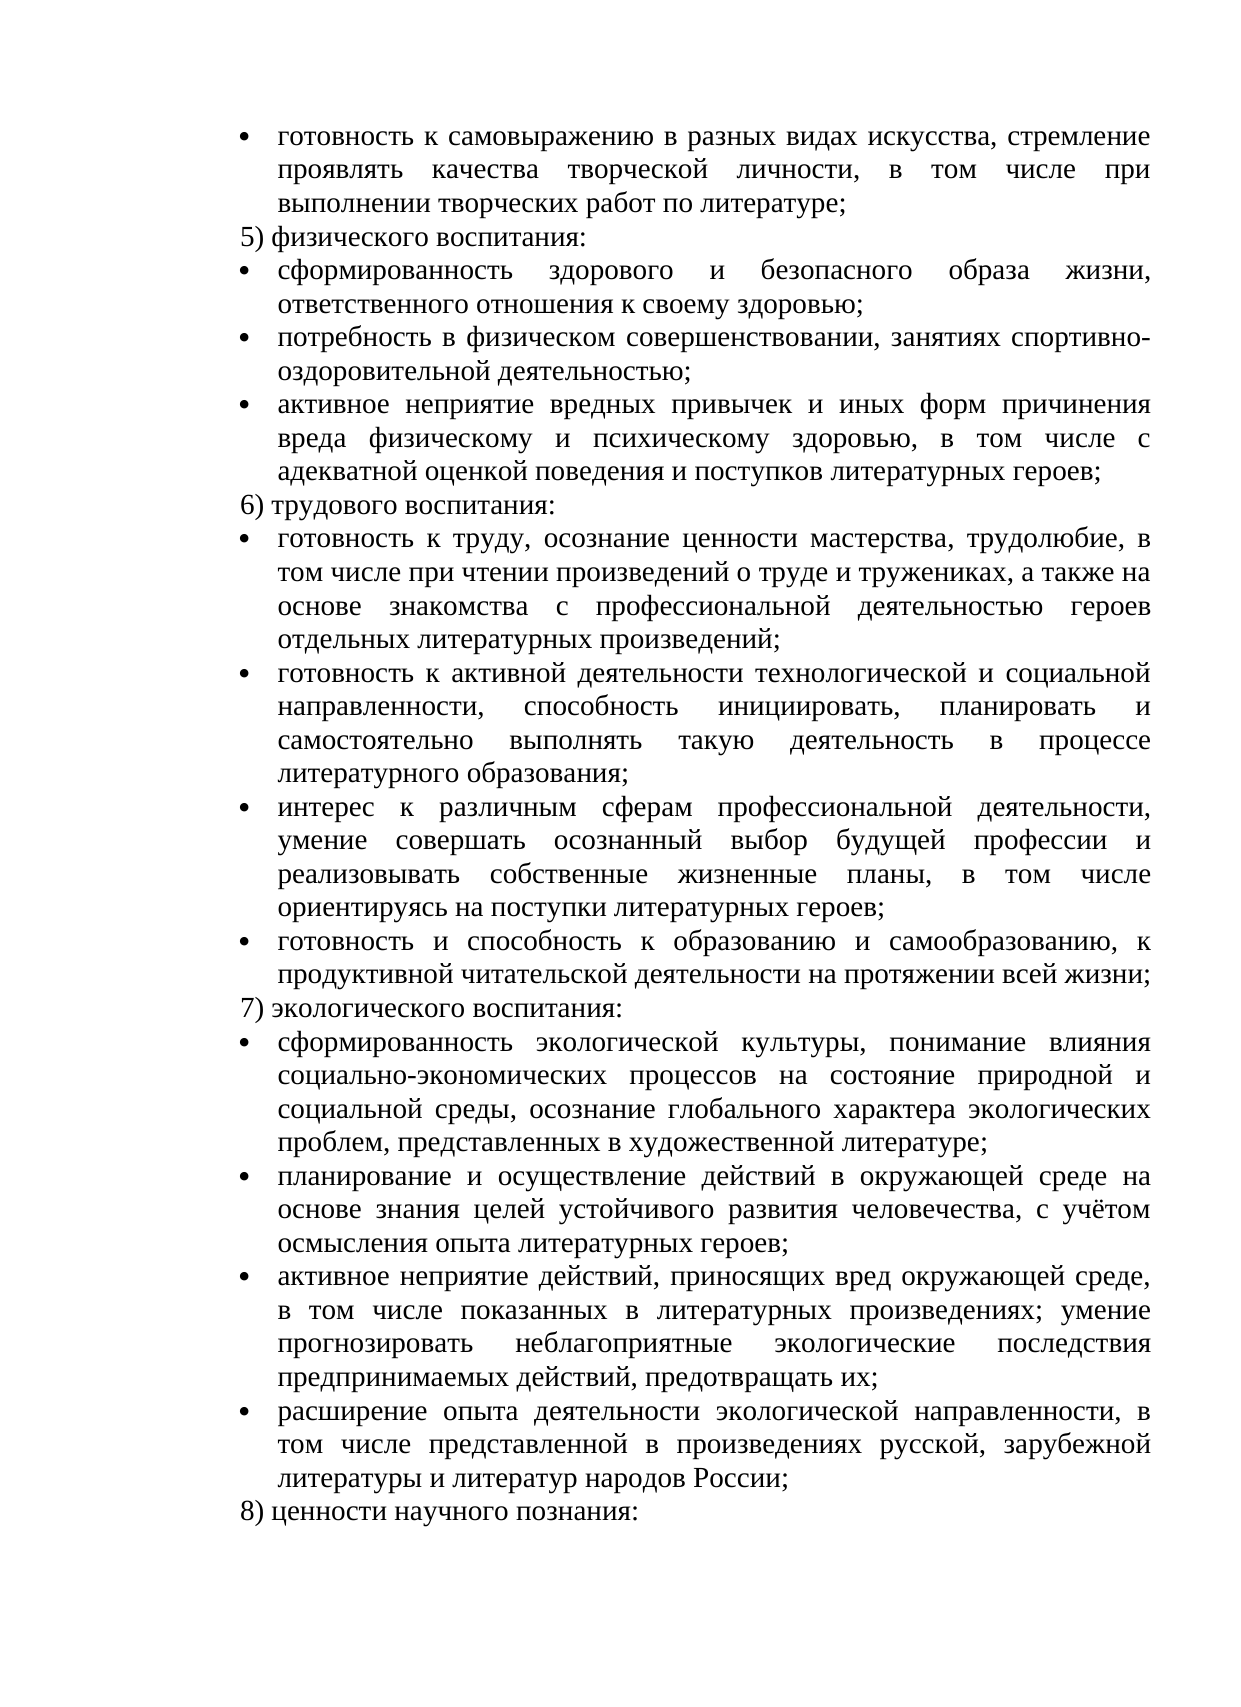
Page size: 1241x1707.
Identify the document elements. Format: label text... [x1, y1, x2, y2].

list активное неприятие вредных привычек и иных форм причинения вреда физическому и психическому здоровью, в том числе с адекватной оценкой поведения и поступков литературных героев; [240, 386, 1152, 487]
list потребность в физическом совершенствовании, занятиях спортивно-оздоровительной деятельностью; [240, 319, 1152, 386]
text 7) экологического воспитания: [177, 990, 1152, 1024]
list готовность к самовыражению в разных видах искусства, стремление проявлять качества творческой личности, в том числе при выполнении творческих работ по литературе; [240, 118, 1152, 219]
list готовность к труду, осознание ценности мастерства, трудолюбие, в том числе при чтении произведений о труде и тружениках, а также на основе знакомства с профессиональной деятельностью героев отдельных литературных произведений; [240, 521, 1152, 655]
list активное неприятие действий, приносящих вред окружающей среде, в том числе показанных в литературных произведениях; умение прогнозировать неблагоприятные экологические последствия предпринимаемых действий, предотвращать их; [240, 1258, 1152, 1393]
list сформированность экологической культуры, понимание влияния социально-экономических процессов на состояние природной и социальной среды, осознание глобального характера экологических проблем, представленных в художественной литературе; [240, 1024, 1152, 1158]
list интерес к различным сферам профессиональной деятельности, умение совершать осознанный выбор будущей профессии и реализовывать собственные жизненные планы, в том числе ориентируясь на поступки литературных героев; [240, 789, 1152, 923]
text 8) ценности научного познания: [177, 1493, 1152, 1527]
list готовность к активной деятельности технологической и социальной направленности, способность инициировать, планировать и самостоятельно выполнять такую деятельность в процессе литературного образования; [240, 655, 1152, 789]
list расширение опыта деятельности экологической направленности, в том числе представленной в произведениях русской, зарубежной литературы и литератур народов России; [240, 1393, 1152, 1493]
text 5) физического воспитания: [177, 219, 1152, 252]
text 6) трудового воспитания: [177, 487, 1152, 521]
list сформированность здорового и безопасного образа жизни, ответственного отношения к своему здоровью; [240, 252, 1152, 319]
list готовность и способность к образованию и самообразованию, к продуктивной читательской деятельности на протяжении всей жизни; [240, 923, 1152, 990]
list планирование и осуществление действий в окружающей среде на основе знания целей устойчивого развития человечества, с учётом осмысления опыта литературных героев; [240, 1158, 1152, 1258]
